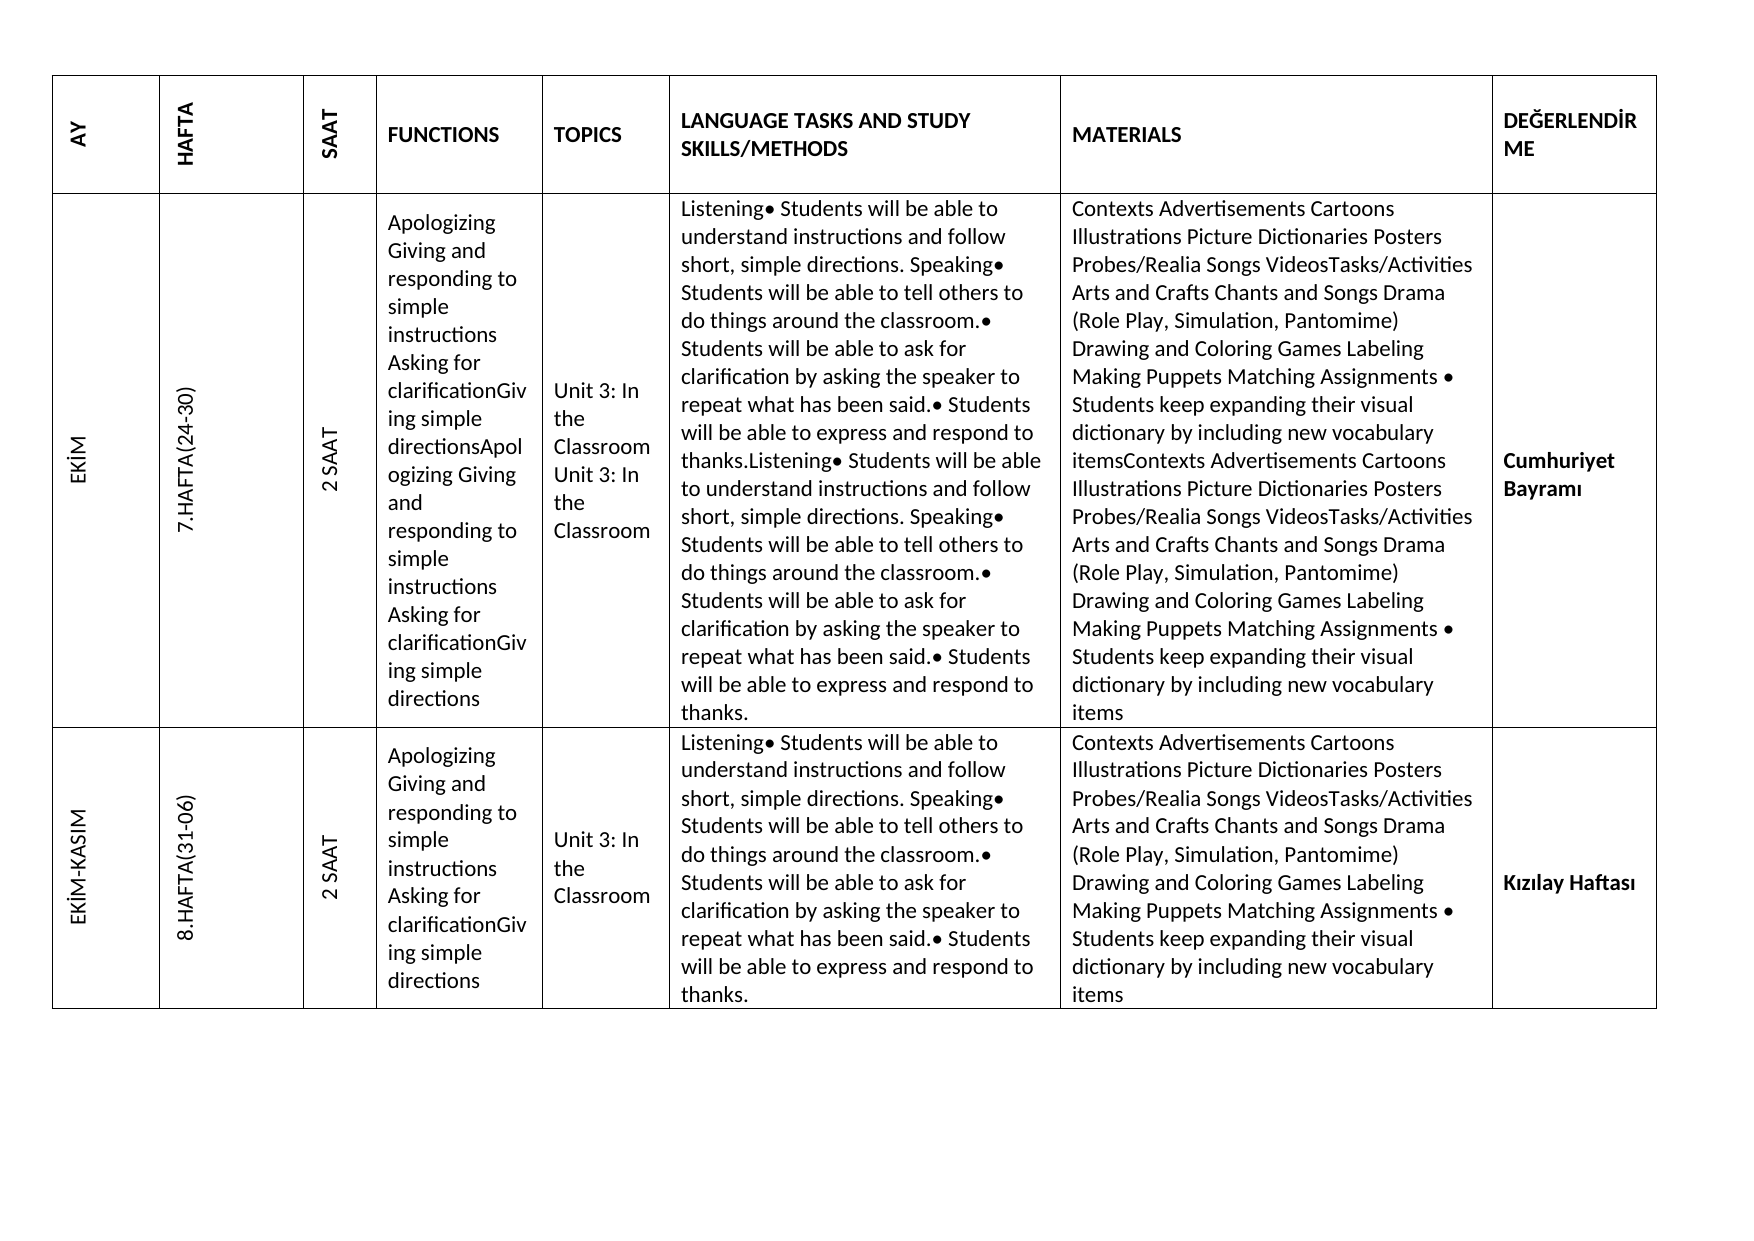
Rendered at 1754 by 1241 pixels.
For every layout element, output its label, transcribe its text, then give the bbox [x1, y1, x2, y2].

table_header FUNCTIONS [377, 76, 542, 193]
table_header LANGUAGE TASKS AND STUDY SKILLS/METHODS [670, 76, 1060, 193]
table_cell Kızılay Haftası [1493, 728, 1656, 1008]
table_cell Contexts Advertisements Cartoons Illustrations Picture Dictionaries Posters Probes/Realia Songs VideosTasks/Activities Arts and Crafts Chants and Songs Drama (Role Play, Simulation, Pantomime) Drawing and Coloring Games Labeling Making Puppets Matching Assignments • Students keep expanding their visual dictionary by including new vocabulary itemsContexts Advertisements Cartoons Illustrations Picture Dictionaries Posters Probes/Realia Songs VideosTasks/Activities Arts and Crafts Chants and Songs Drama (Role Play, Simulation, Pantomime) Drawing and Coloring Games Labeling Making Puppets Matching Assignments • Students keep expanding their visual dictionary by including new vocabulary items [1061, 194, 1492, 727]
table_cell Apologizing Giving and responding to simple instructions Asking for clarificationGiving simple directionsApologizing Giving and responding to simple instructions Asking for clarificationGiving simple directions [377, 194, 542, 727]
table_header TOPICS [543, 76, 669, 193]
table_cell EKİM [53, 194, 159, 727]
table_cell EKİM-KASIM [53, 728, 159, 1008]
table_cell Listening• Students will be able to understand instructions and follow short, simple directions. Speaking• Students will be able to tell others to do things around the classroom.• Students will be able to ask for clarification by asking the speaker to repeat what has been said.• Students will be able to express and respond to thanks.Listening• Students will be able to understand instructions and follow short, simple directions. Speaking• Students will be able to tell others to do things around the classroom.• Students will be able to ask for clarification by asking the speaker to repeat what has been said.• Students will be able to express and respond to thanks. [670, 194, 1060, 727]
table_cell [1061, 728, 1492, 1008]
table_cell 2 SAAT [304, 728, 376, 1008]
table_header HAFTA [160, 76, 303, 193]
table_header SAAT [304, 76, 376, 193]
table_header AY [53, 76, 159, 193]
table_header MATERIALS [1061, 76, 1492, 193]
table_cell Unit 3: In the ClassroomUnit 3: In the Classroom [543, 194, 669, 727]
table_cell 2 SAAT [304, 194, 376, 727]
table_cell Unit 3: In the Classroom [543, 728, 669, 1008]
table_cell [670, 728, 1060, 1008]
table_header DEĞERLENDİRME [1493, 76, 1656, 193]
table_cell 8.HAFTA(31-06) [160, 728, 303, 1008]
table_cell Cumhuriyet Bayramı [1493, 194, 1656, 727]
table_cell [377, 728, 542, 1008]
table_cell 7.HAFTA(24-30) [160, 194, 303, 727]
